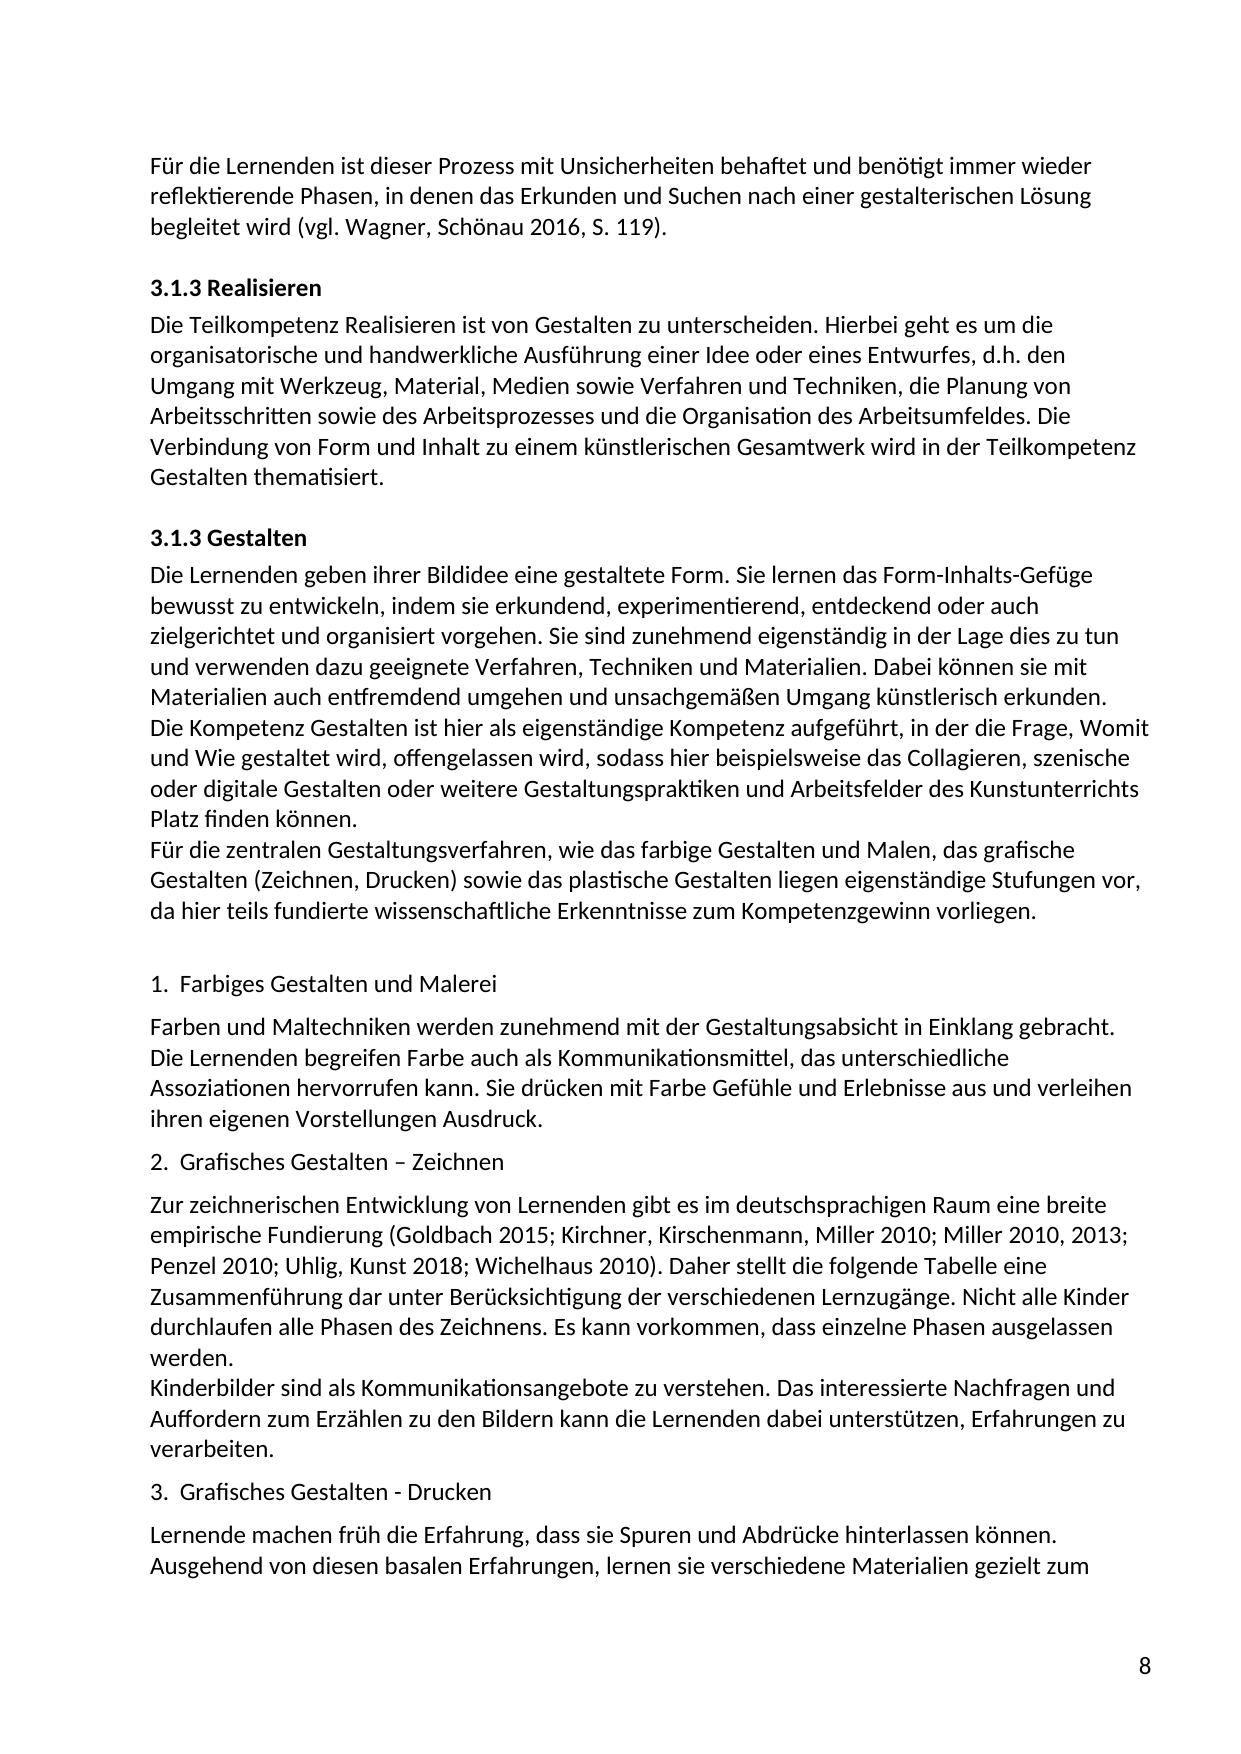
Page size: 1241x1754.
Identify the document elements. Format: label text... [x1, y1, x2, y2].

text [150, 1519, 1152, 1580]
text Farben und Maltechniken werden zunehmend mit der Gestaltungsabsicht in Einklang gebracht. Die Lernenden begreifen Farbe auch als Kommunikationsmittel, das unterschiedliche Assoziationen hervorrufen kann. Sie drücken mit Farbe Gefühle und Erlebnisse aus und verleihen ihren eigenen Vorstellungen Ausdruck. [150, 1012, 1152, 1134]
text Für die zentralen Gestaltungsverfahren, wie das farbige Gestalten und Malen, das grafische Gestalten (Zeichnen, Drucken) sowie das plastische Gestalten liegen eigenständige Stufungen vor, da hier teils fundierte wissenschaftliche Erkenntnisse zum Kompetenzgewinn vorliegen. [150, 834, 1152, 926]
text Grafisches Gestalten – Zeichnen [150, 1146, 1152, 1177]
text Farbiges Gestalten und Malerei [150, 968, 1152, 999]
text Zur zeichnerischen Entwicklung von Lernenden gibt es im deutschsprachigen Raum eine breite empirische Fundierung (Goldbach 2015; Kirchner, Kirschenmann, Miller 2010; Miller 2010, 2013; Penzel 2010; Uhlig, Kunst 2018; Wichelhaus 2010). Daher stellt die folgende Tabelle eine Zusammenführung dar unter Berücksichtigung der verschiedenen Lernzugänge. Nicht alle Kinder durchlaufen alle Phasen des Zeichnens. Es kann vorkommen, dass einzelne Phasen ausgelassen werden. [150, 1189, 1152, 1372]
text Für die Lernenden ist dieser Prozess mit Unsicherheiten behaftet und benötigt immer wieder reflektierende Phasen, in denen das Erkunden und Suchen nach einer gestalterischen Lösung begleitet wird (vgl. Wagner, Schönau 2016, S. 119). [150, 150, 1152, 242]
text 3.1.3 Gestalten [150, 522, 1152, 553]
text Die Kompetenz Gestalten ist hier als eigenständige Kompetenz aufgeführt, in der die Frage, Womit und Wie gestaltet wird, offengelassen wird, sodass hier beispielsweise das Collagieren, szenische oder digitale Gestalten oder weitere Gestaltungspraktiken und Arbeitsfelder des Kunstunterrichts Platz finden können. [150, 712, 1152, 834]
text 3.1.3 Realisieren [150, 272, 1152, 303]
text Die Teilkompetenz Realisieren ist von Gestalten zu unterscheiden. Hierbei geht es um die organisatorische und handwerkliche Ausführung einer Idee oder eines Entwurfes, d.h. den Umgang mit Werkzeug, Material, Medien sowie Verfahren und Techniken, die Planung von Arbeitsschritten sowie des Arbeitsprozesses und die Organisation des Arbeitsumfeldes. Die Verbindung von Form und Inhalt zu einem künstlerischen Gesamtwerk wird in der Teilkompetenz Gestalten thematisiert. [150, 309, 1152, 492]
text Grafisches Gestalten - Drucken [150, 1476, 1152, 1507]
text Kinderbilder sind als Kommunikationsangebote zu verstehen. Das interessierte Nachfragen und Auffordern zum Erzählen zu den Bildern kann die Lernenden dabei unterstützen, Erfahrungen zu verarbeiten. [150, 1372, 1152, 1464]
text Die Lernenden geben ihrer Bildidee eine gestaltete Form. Sie lernen das Form-Inhalts-Gefüge bewusst zu entwickeln, indem sie erkundend, experimentierend, entdeckend oder auch zielgerichtet und organisiert vorgehen. Sie sind zunehmend eigenständig in der Lage dies zu tun und verwenden dazu geeignete Verfahren, Techniken und Materialien. Dabei können sie mit Materialien auch entfremdend umgehen und unsachgemäßen Umgang künstlerisch erkunden. [150, 559, 1152, 712]
